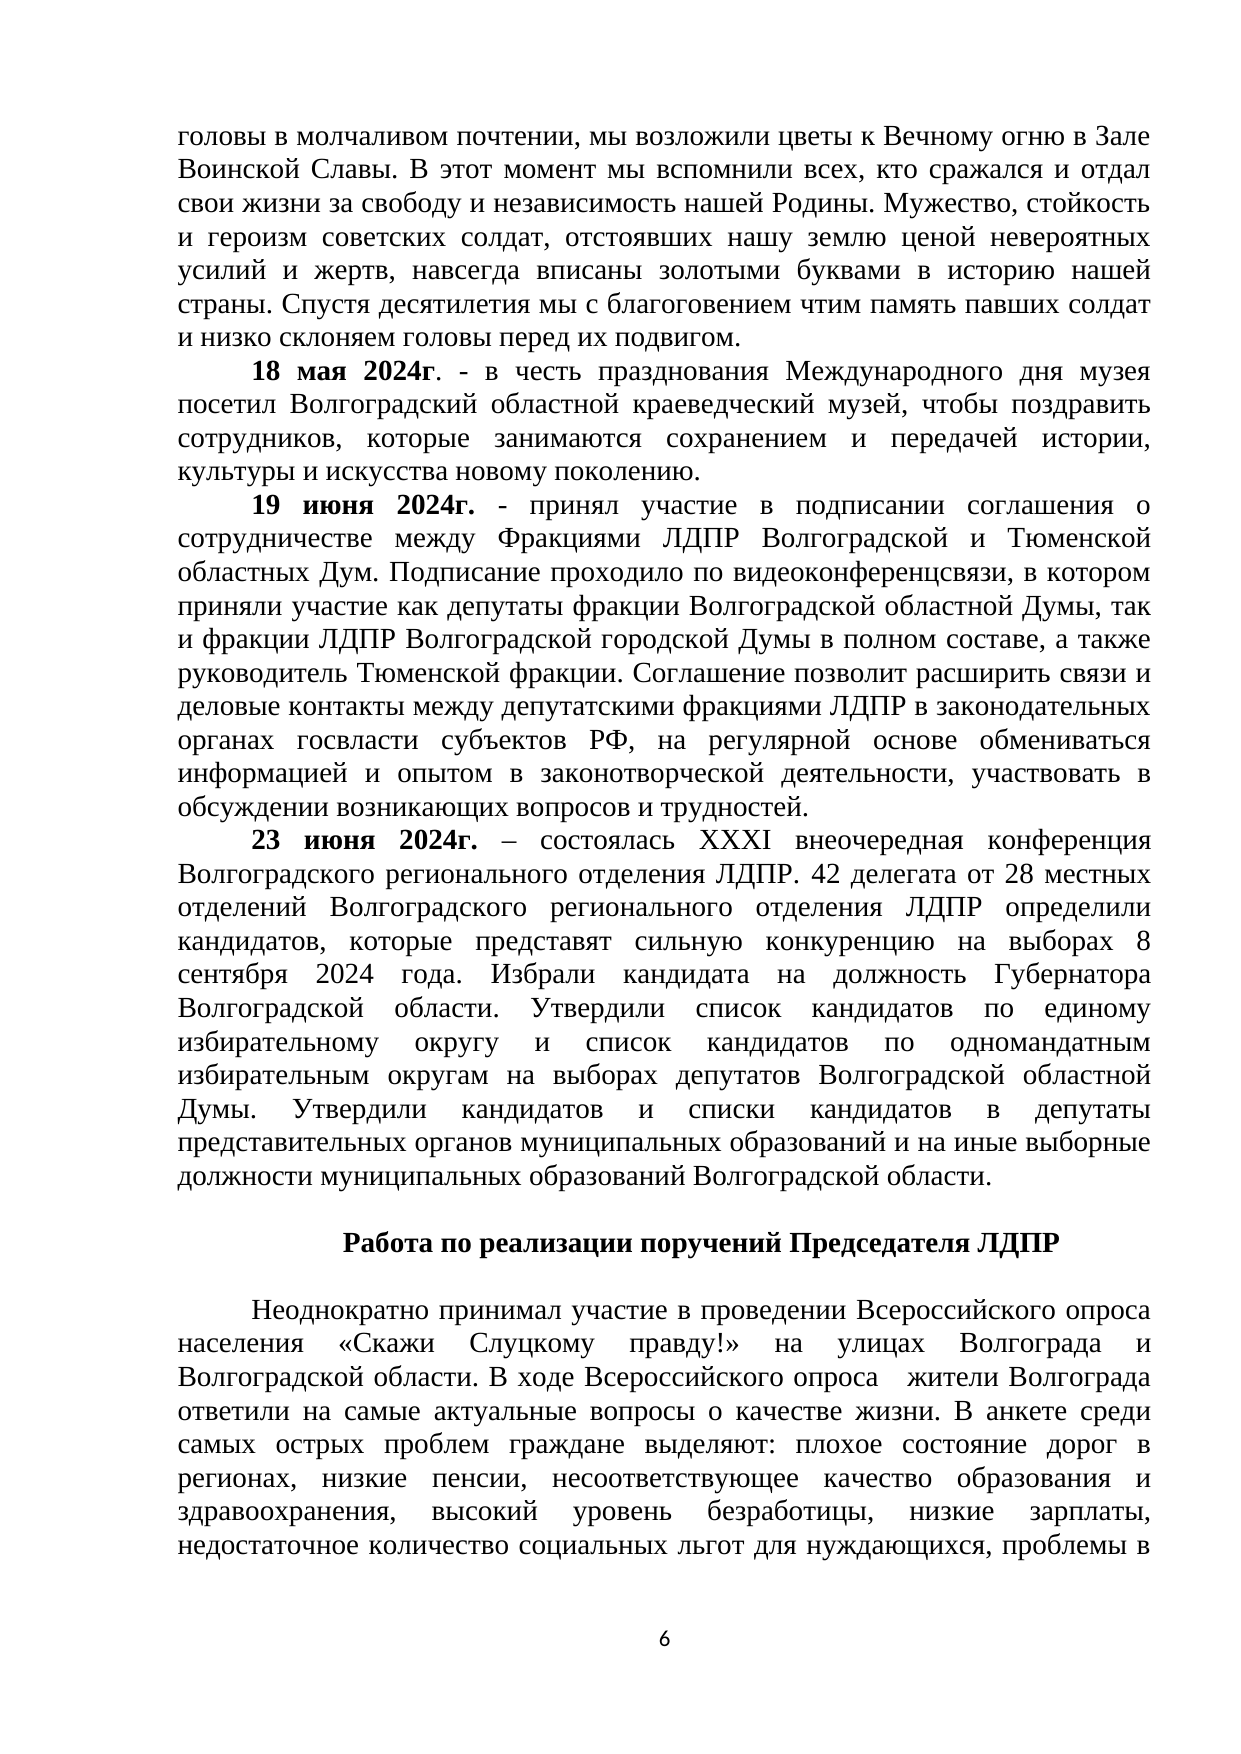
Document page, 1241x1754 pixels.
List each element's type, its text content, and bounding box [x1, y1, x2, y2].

text 19 июня 2024г. - принял участие в подписании соглашения о сотрудничестве между Фракциями ЛДПР Волгоградской и Тюменской областных Дум. Подписание проходило по видеоконференцсвязи, в котором приняли участие как депутаты фракции Волгоградской областной Думы, так и фракции ЛДПР Волгоградской городской Думы в полном составе, а также руководитель Тюменской фракции. Соглашение позволит расширить связи и деловые контакты между депутатскими фракциями ЛДПР в законодательных органах госвласти субъектов РФ, на регулярной основе обмениваться информацией и опытом в законотворческой деятельности, участвовать в обсуждении возникающих вопросов и трудностей. [177, 487, 1152, 822]
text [177, 1292, 1152, 1560]
text Работа по реализации поручений Председателя ЛДПР [177, 1225, 1152, 1258]
text 18 мая 2024г. - в честь празднования Международного дня музея посетил Волгоградский областной краеведческий музей, чтобы поздравить сотрудников, которые занимаются сохранением и передачей истории, культуры и искусства новому поколению. [177, 353, 1152, 487]
text 23 июня 2024г. – состоялась XXXI внеочередная конференция Волгоградского регионального отделения ЛДПР. 42 делегата от 28 местных отделений Волгоградского регионального отделения ЛДПР определили кандидатов, которые представят сильную конкуренцию на выборах 8 сентября 2024 года. Избрали кандидата на должность Губернатора Волгоградской области. Утвердили список кандидатов по единому избирательному округу и список кандидатов по одномандатным избирательным округам на выборах депутатов Волгоградской областной Думы. Утвердили кандидатов и списки кандидатов в депутаты представительных органов муниципальных образований и на иные выборные должности муниципальных образований Волгоградской области. [177, 822, 1152, 1191]
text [177, 118, 1152, 353]
